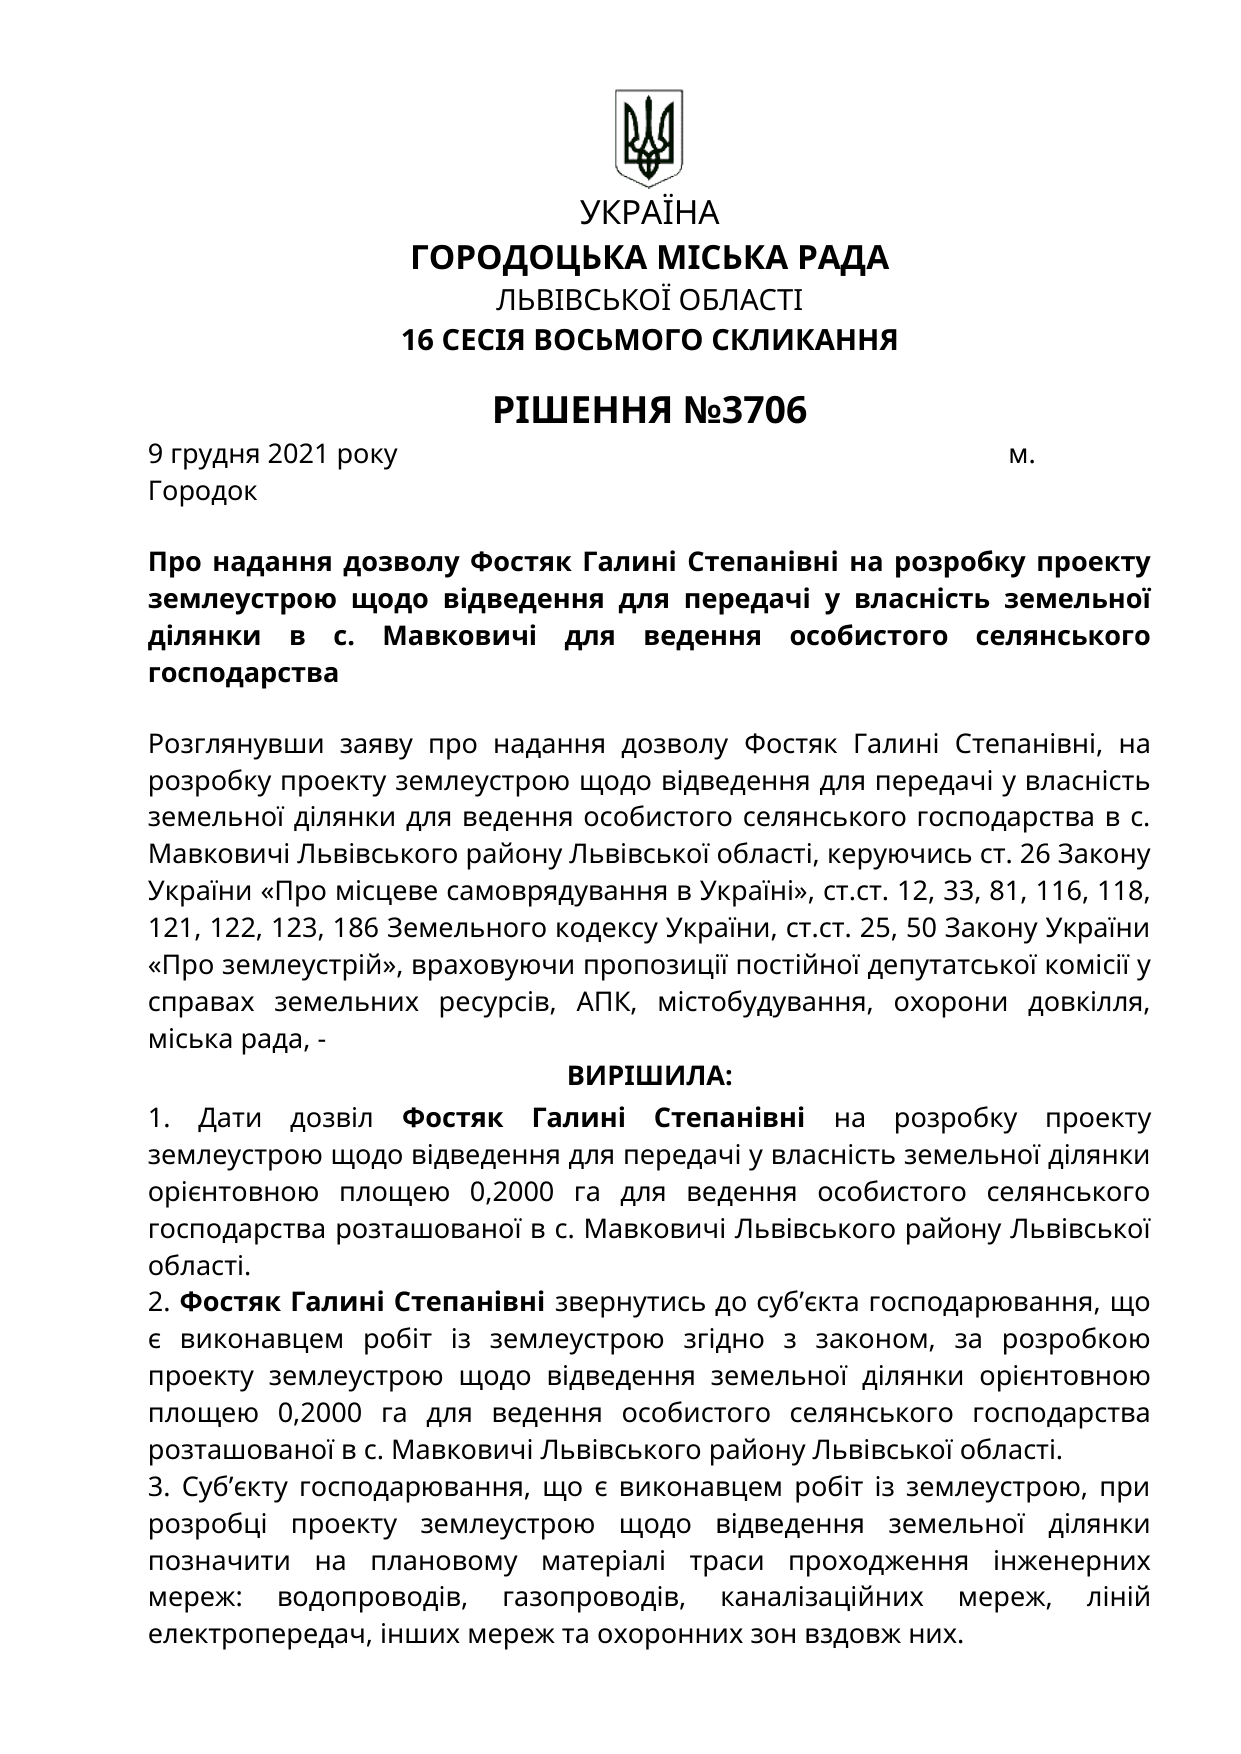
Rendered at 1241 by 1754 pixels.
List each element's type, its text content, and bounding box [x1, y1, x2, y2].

text Про надання дозволу Фостяк Галині Степанівні на розробку проекту землеустрою щодо відведення для передачі у власність земельної ділянки в с. Мавковичі для ведення особистого селянського господарства [148, 543, 1152, 690]
picture [614, 88, 685, 189]
text 16 СЕСІЯ ВОСЬМОГО СКЛИКАННЯ [148, 319, 1152, 359]
text Розглянувши заяву про надання дозволу Фостяк Галині Степанівні, на розробку проекту землеустрою щодо відведення для передачі у власність земельної ділянки для ведення особистого селянського господарства в с. Мавковичі Львівського району Львівської області, керуючись ст. 26 Закону України «Про місцеве самоврядування в Україні», ст.ст. 12, 33, 81, 116, 118, 121, 122, 123, 186 Земельного кодексу України, ст.ст. 25, 50 Закону України «Про землеустрій», враховуючи пропозиції постійної депутатської комісії у справах земельних ресурсів, АПК, містобудування, охорони довкілля, міська рада, - [148, 724, 1152, 1056]
text 9 грудня 2021 року м. Городок [148, 435, 1152, 508]
text ВИРІШИЛА: [148, 1056, 1152, 1093]
text ЛЬВІВСЬКОЇ ОБЛАСТІ [148, 279, 1152, 319]
text 3. Суб’єкту господарювання, що є виконавцем робіт із землеустрою, при розробці проекту землеустрою щодо відведення земельної ділянки позначити на плановому матеріалі траси проходження інженерних мереж: водопроводів, газопроводів, каналізаційних мереж, ліній електропередач, інших мереж та охоронних зон вздовж них. [148, 1467, 1152, 1652]
text 2. Фостяк Галині Степанівні звернутись до суб’єкта господарювання, що є виконавцем робіт із землеустрою згідно з законом, за розробкою проекту землеустрою щодо відведення земельної ділянки орієнтовною площею 0,2000 га для ведення особистого селянського господарства розташованої в с. Мавковичі Львівського району Львівської області. [148, 1283, 1152, 1467]
text РІШЕННЯ №3706 [148, 384, 1152, 435]
text ГОРОДОЦЬКА МІСЬКА РАДА [148, 234, 1152, 279]
text УКРАЇНА [148, 188, 1152, 234]
text 1. Дати дозвіл Фостяк Галині Степанівні на розробку проекту землеустрою щодо відведення для передачі у власність земельної ділянки орієнтовною площею 0,2000 га для ведення особистого селянського господарства розташованої в с. Мавковичі Львівського району Львівської області. [148, 1098, 1152, 1283]
